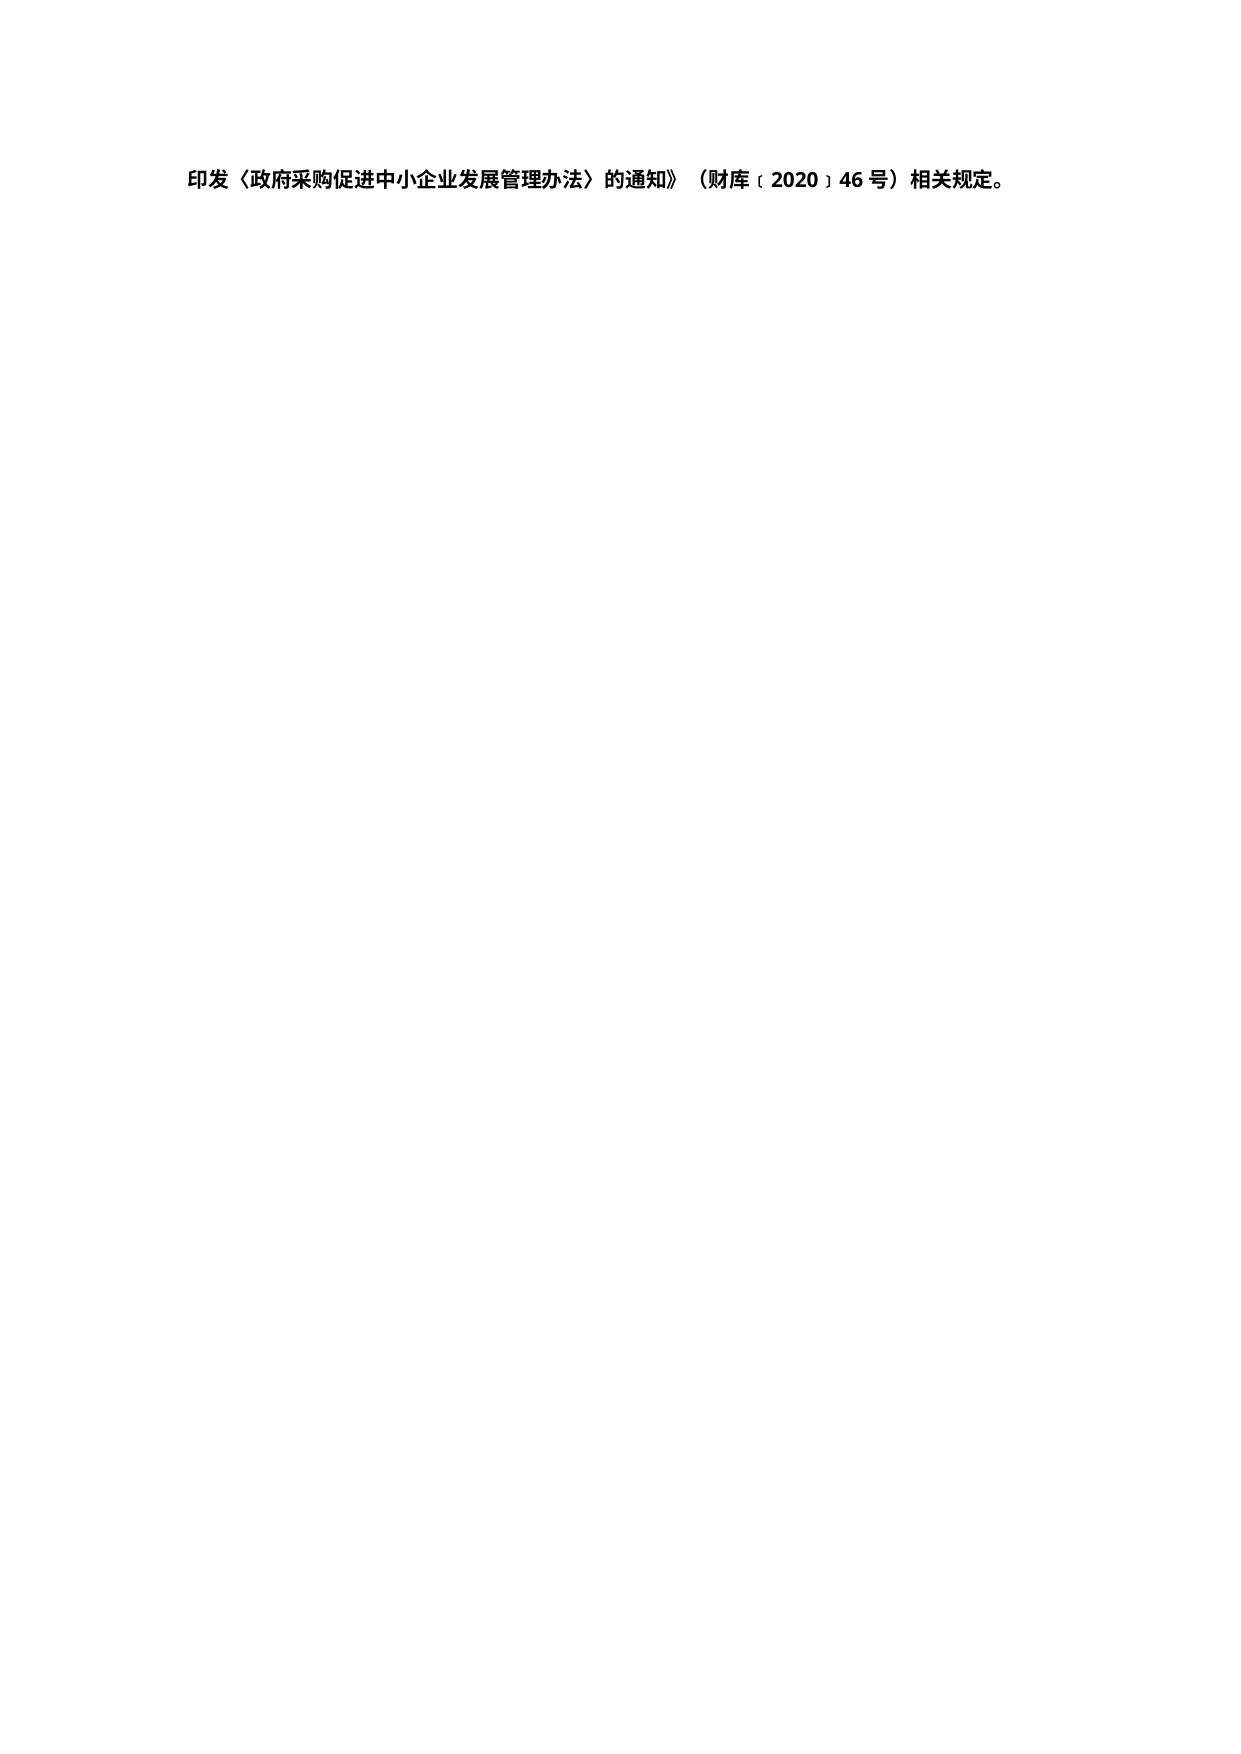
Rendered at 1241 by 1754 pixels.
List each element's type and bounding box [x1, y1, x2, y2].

text [187, 162, 1053, 194]
